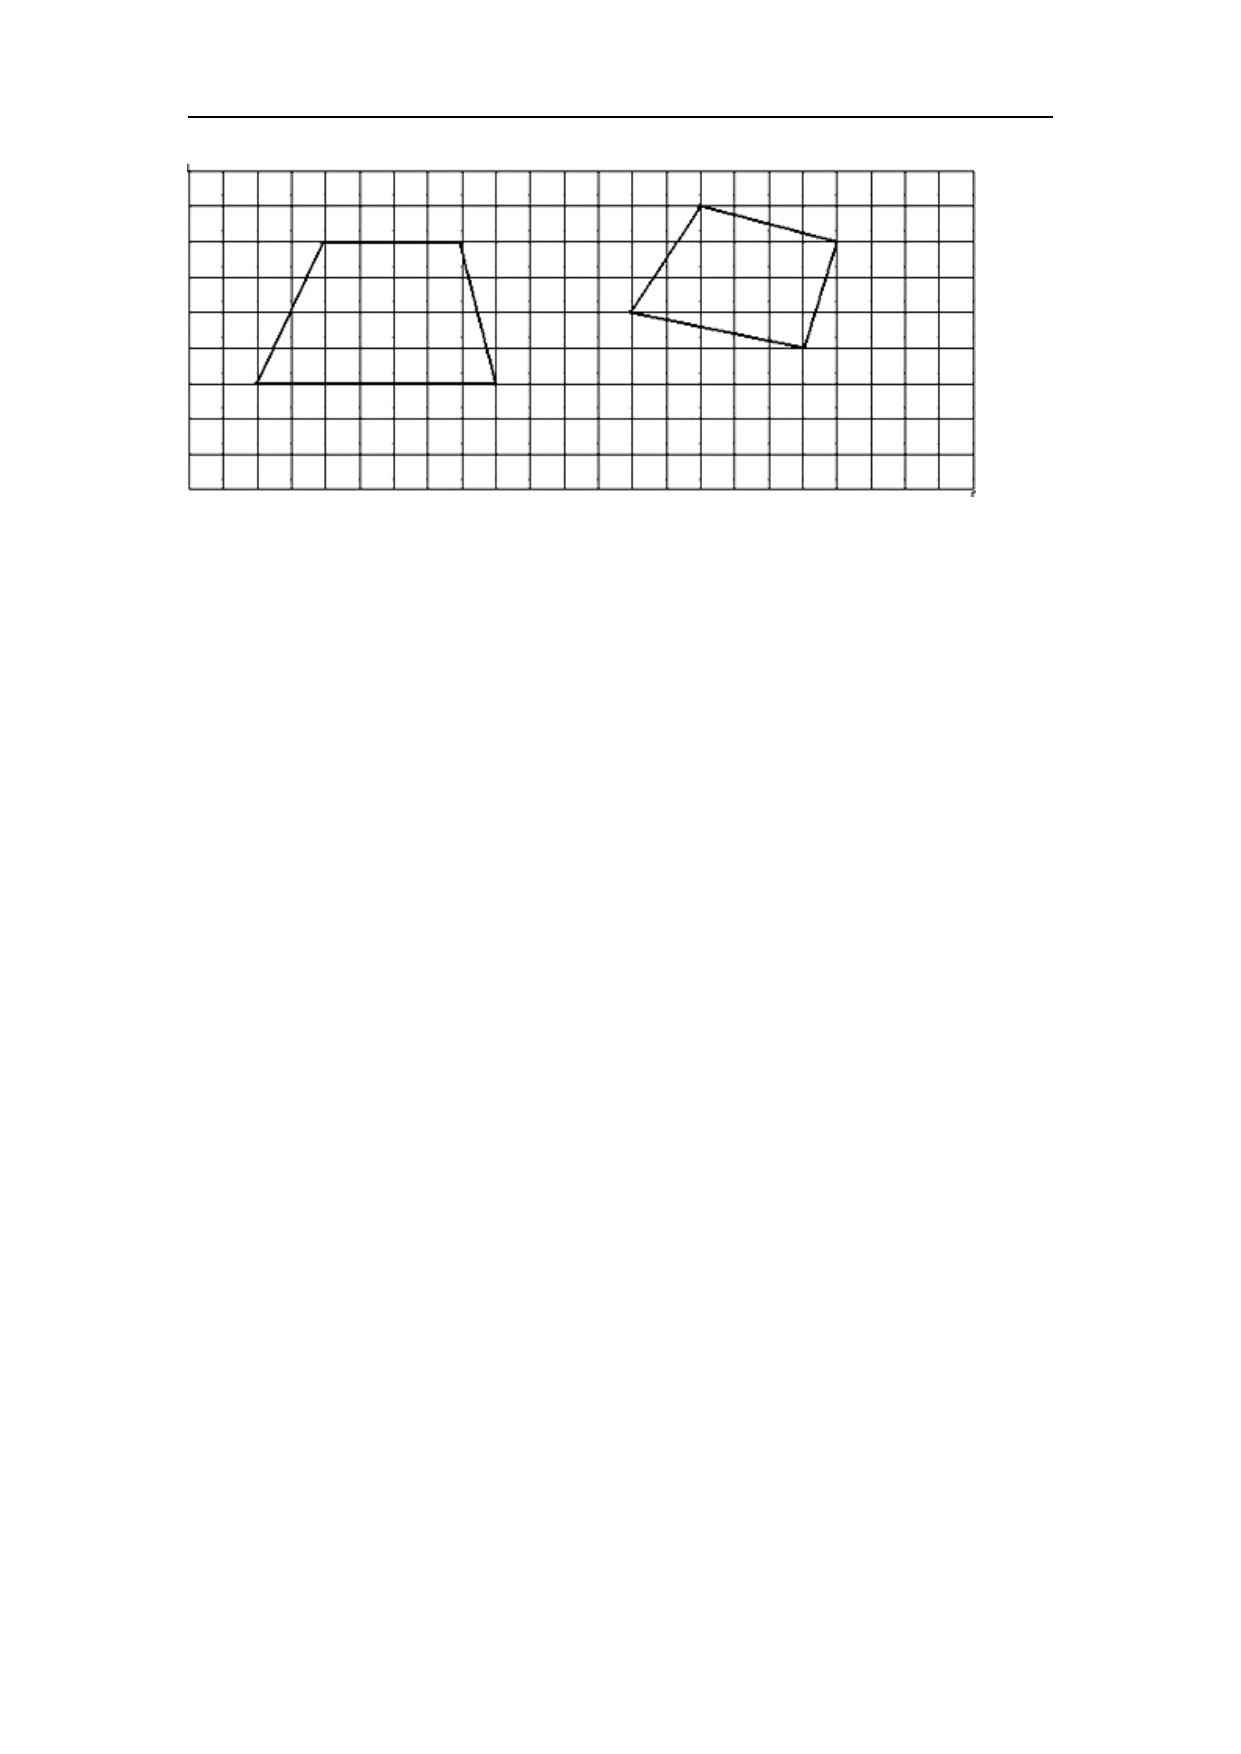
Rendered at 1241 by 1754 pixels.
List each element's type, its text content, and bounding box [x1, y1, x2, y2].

picture [187, 161, 976, 497]
